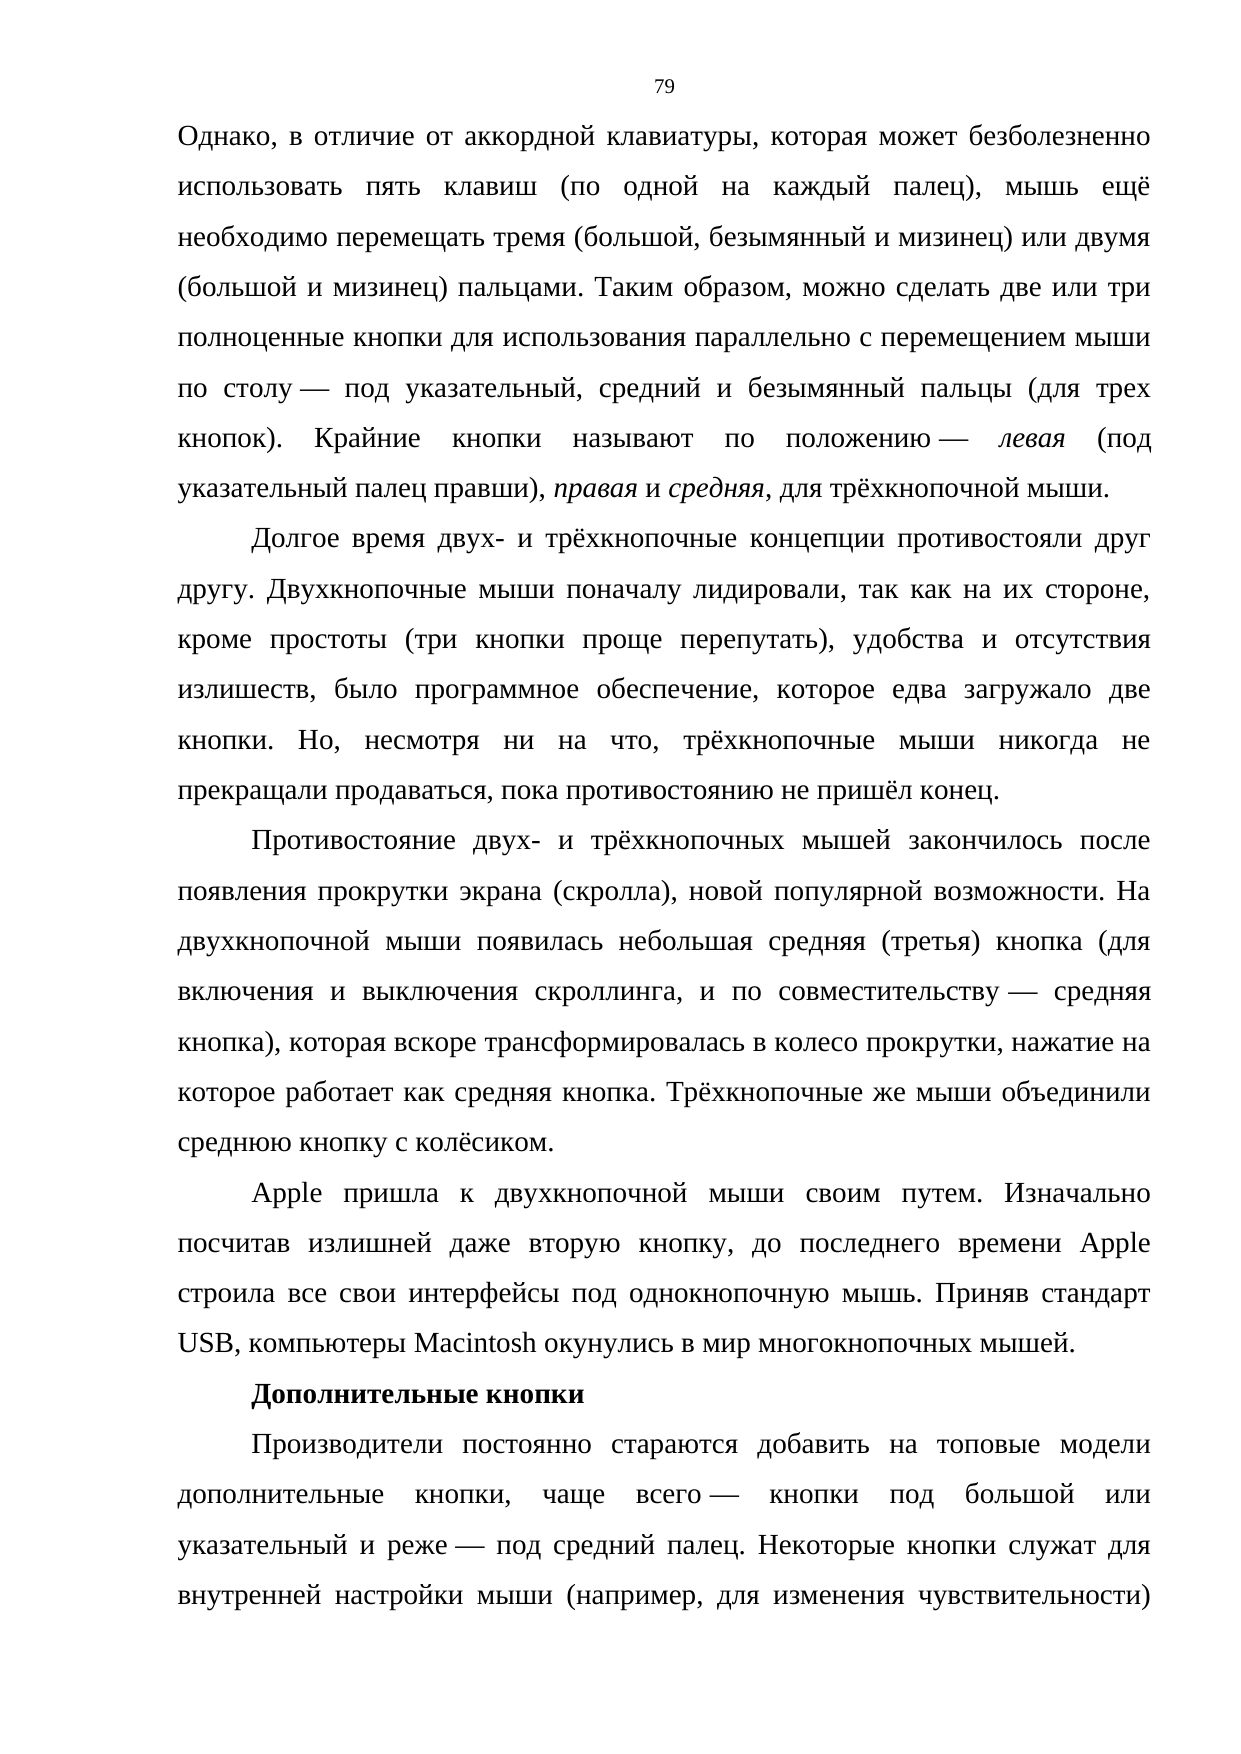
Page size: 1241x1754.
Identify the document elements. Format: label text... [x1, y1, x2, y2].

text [177, 118, 1152, 504]
subtitle Дополнительные кнопки [177, 1376, 1152, 1409]
text Apple пришла к двухкнопочной мыши своим путем. Изначально посчитав излишней даже вторую кнопку, до последнего времени Apple строила все свои интерфейсы под однокнопочную мышь. Приняв стандарт USB, компьютеры Macintosh окунулись в мир многокнопочных мышей. [177, 1175, 1152, 1359]
text Противостояние двух- и трёхкнопочных мышей закончилось после появления прокрутки экрана (скролла), новой популярной возможности. На двухкнопочной мыши появилась небольшая средняя (третья) кнопка (для включения и выключения скроллинга, и по совместительству — средняя кнопка), которая вскоре трансформировалась в колесо прокрутки, нажатие на которое работает как средняя кнопка. Трёхкнопочные же мыши объединили среднюю кнопку с колёсиком. [177, 822, 1152, 1158]
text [177, 1426, 1152, 1611]
text Долгое время двух- и трёхкнопочные концепции противостояли друг другу. Двухкнопочные мыши поначалу лидировали, так как на их стороне, кроме простоты (три кнопки проще перепутать), удобства и отсутствия излишеств, было программное обеспечение, которое едва загружало две кнопки. Но, несмотря ни на что, трёхкнопочные мыши никогда не прекращали продаваться, пока противостоянию не пришёл конец. [177, 521, 1152, 806]
